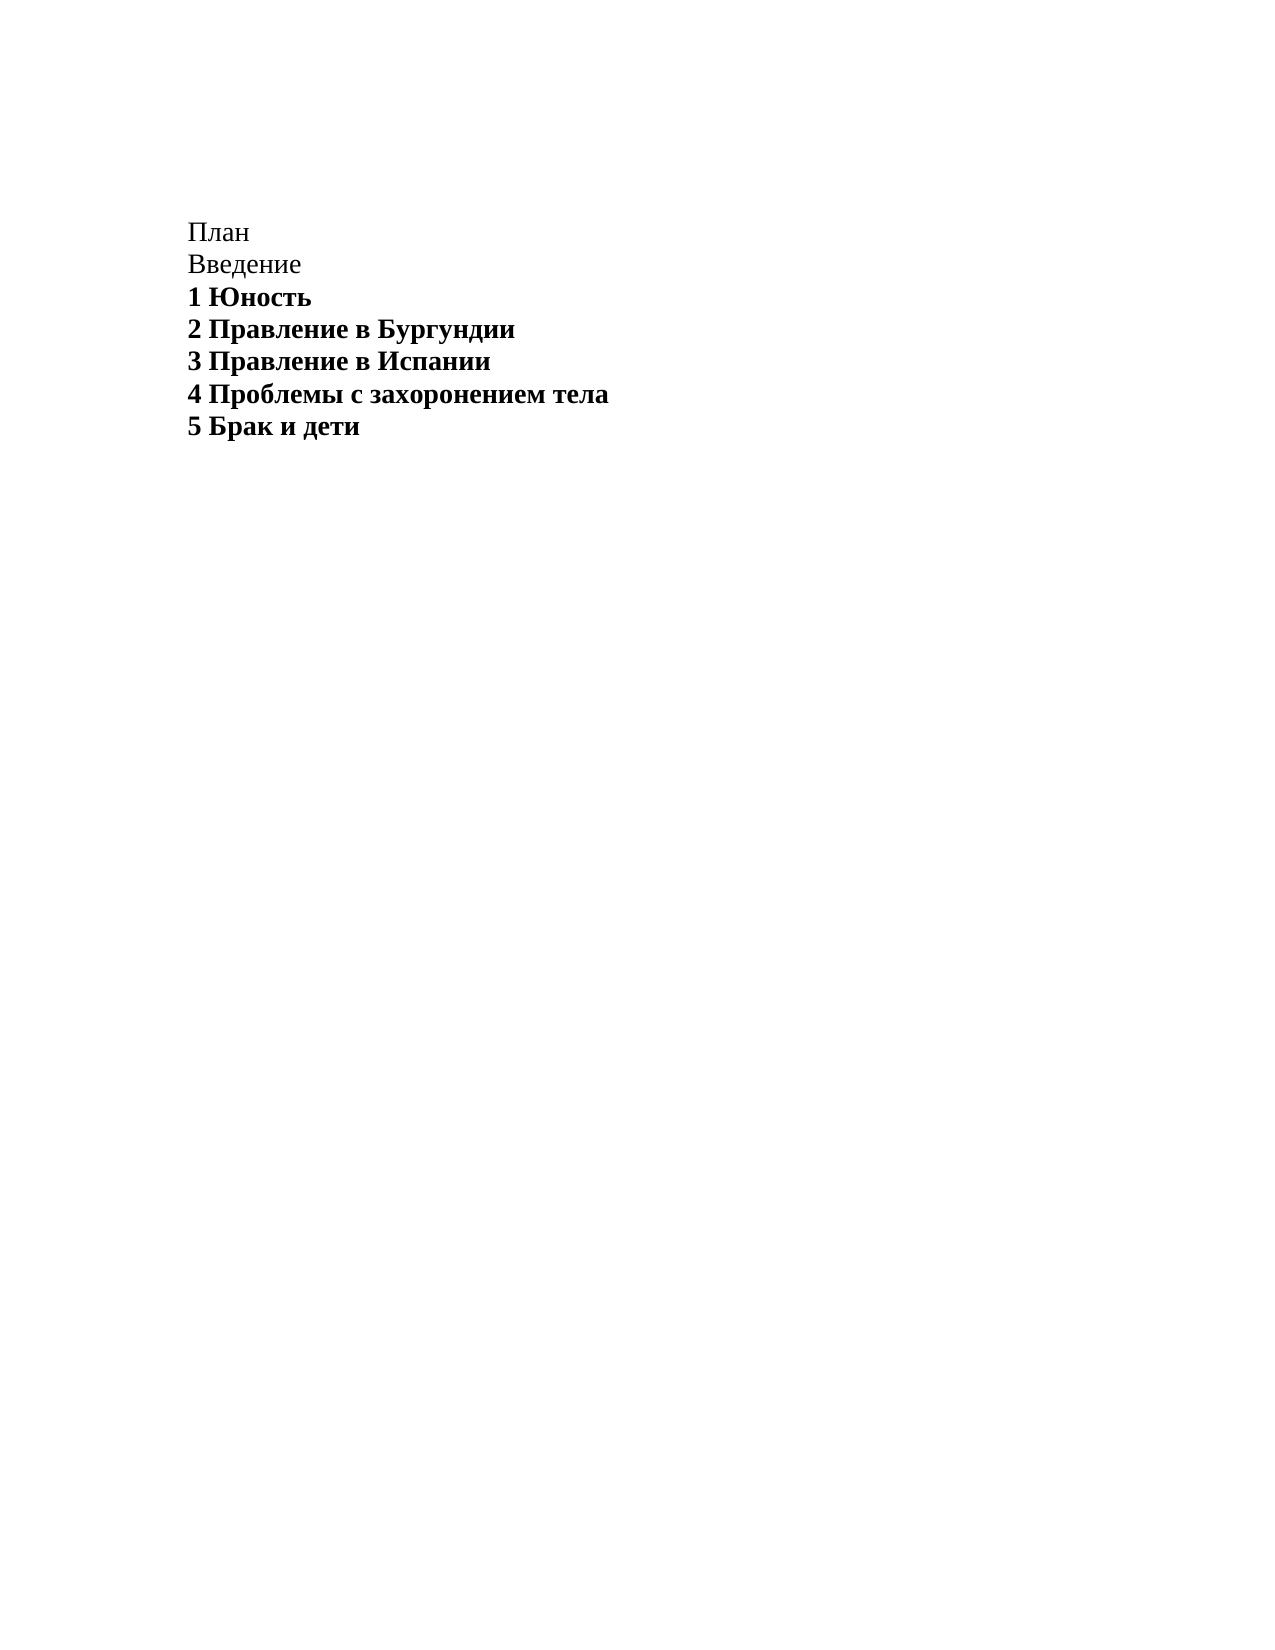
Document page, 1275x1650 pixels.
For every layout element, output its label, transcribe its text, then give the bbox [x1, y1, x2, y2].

text План Введение 1 Юность 2 Правление в Бургундии 3 Правление в Испании 4 Проблемы с захоронением тела 5 Брак и дети [187, 150, 1087, 474]
